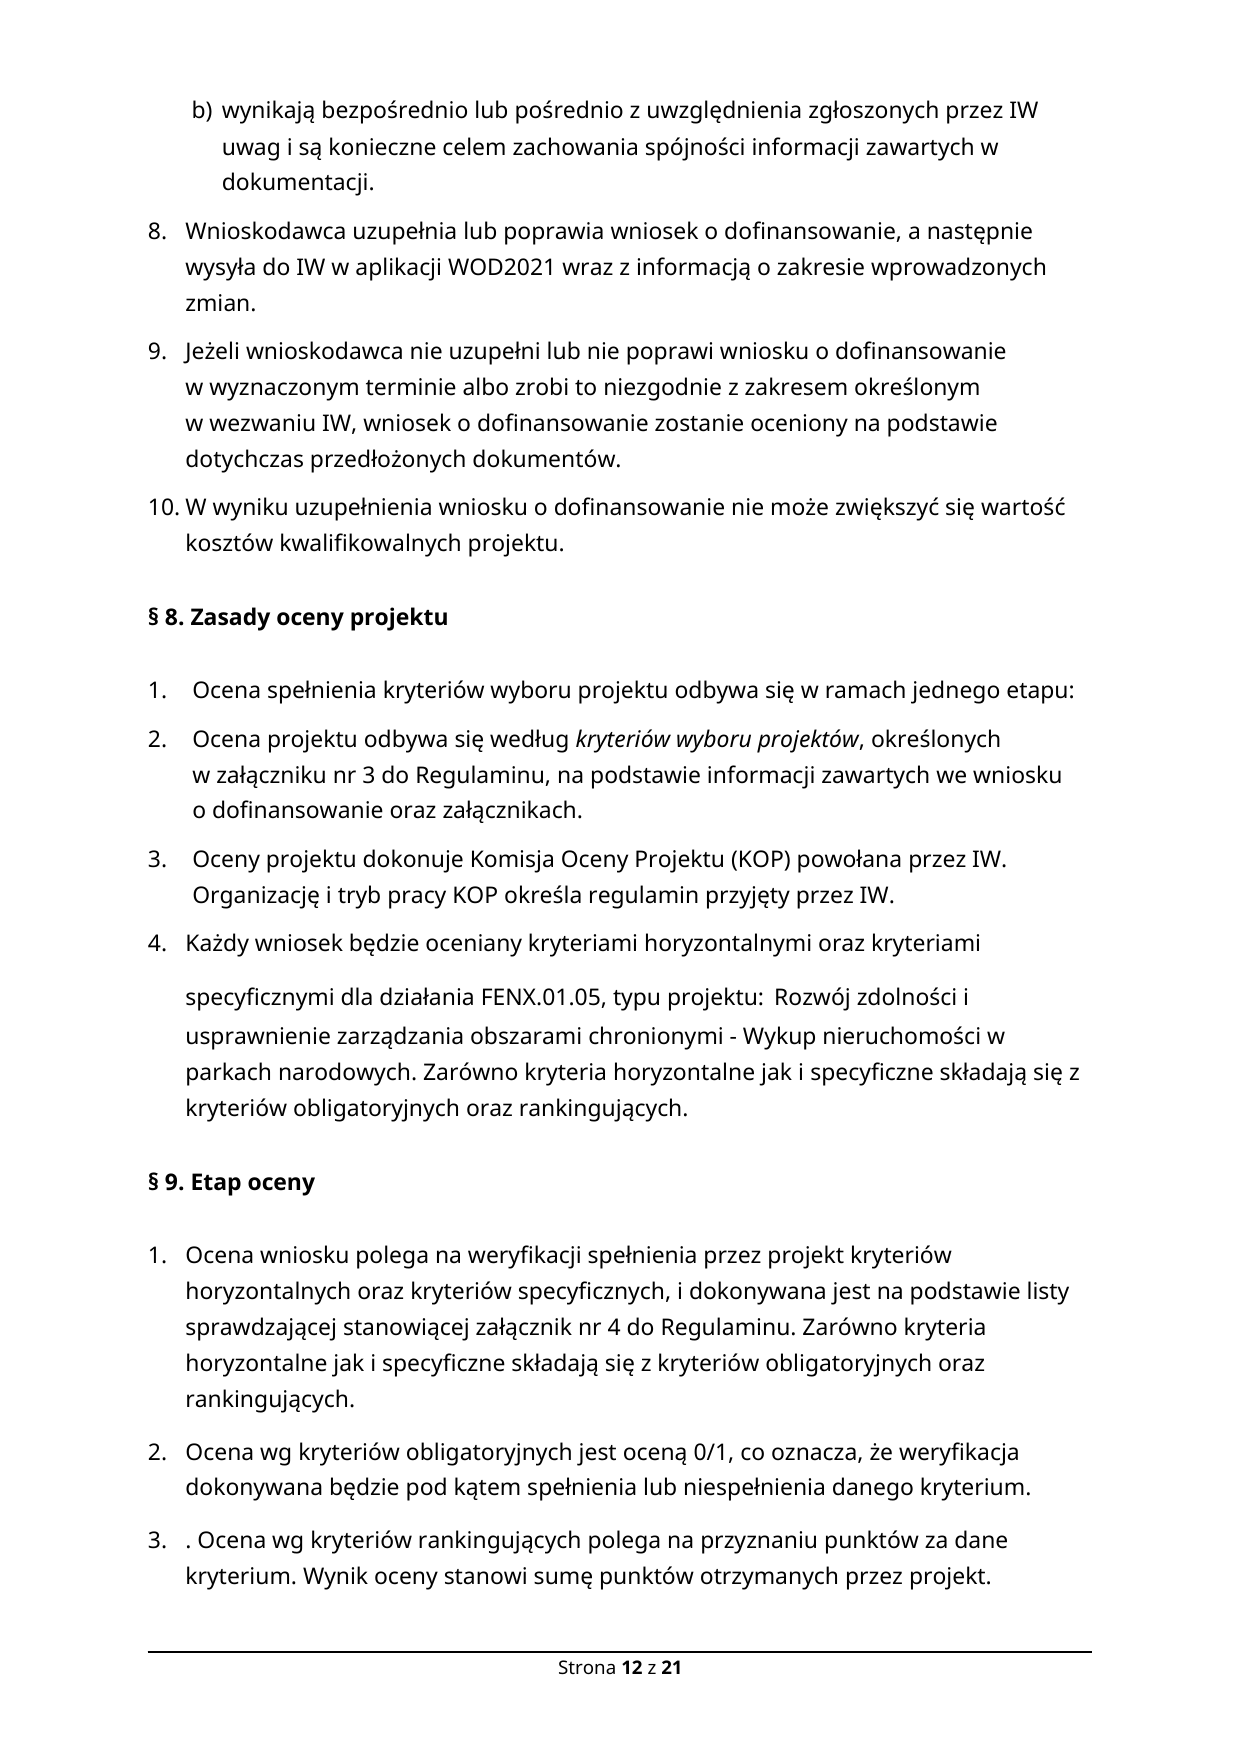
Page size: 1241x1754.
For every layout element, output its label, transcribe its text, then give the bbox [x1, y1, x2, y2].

subtitle § 8. Zasady oceny projektu [148, 601, 1092, 632]
list Wnioskodawca uzupełnia lub poprawia wniosek o dofinansowanie, a następnie wysyła do IW w aplikacji WOD2021 wraz z informacją o zakresie wprowadzonych zmian. [148, 215, 1092, 318]
list Ocena projektu odbywa się według kryteriów wyboru projektów, określonych w załączniku nr 3 do Regulaminu, na podstawie informacji zawartych we wniosku o dofinansowanie oraz załącznikach. [148, 723, 1092, 826]
list Każdy wniosek będzie oceniany kryteriami horyzontalnymi oraz kryteriami specyficznymi dla działania FENX.01.05, typu projektu: Rozwój zdolności i usprawnienie zarządzania obszarami chronionymi - Wykup nieruchomości w parkach narodowych. Zarówno kryteria horyzontalne jak i specyficzne składają się z kryteriów obligatoryjnych oraz rankingujących. [148, 927, 1092, 1123]
list Ocena wniosku polega na weryfikacji spełnienia przez projekt kryteriów horyzontalnych oraz kryteriów specyficznych, i dokonywana jest na podstawie listy sprawdzającej stanowiącej załącznik nr 4 do Regulaminu. Zarówno kryteria horyzontalne jak i specyficzne składają się z kryteriów obligatoryjnych oraz rankingujących. [148, 1239, 1092, 1414]
list Oceny projektu dokonuje Komisja Oceny Projektu (KOP) powołana przez IW. Organizację i tryb pracy KOP określa regulamin przyjęty przez IW. [148, 843, 1092, 910]
list Ocena spełnienia kryteriów wyboru projektu odbywa się w ramach jednego etapu: [148, 674, 1092, 705]
list Ocena wg kryteriów obligatoryjnych jest oceną 0/1, co oznacza, że weryfikacja dokonywana będzie pod kątem spełnienia lub niespełnienia danego kryterium. [148, 1435, 1092, 1503]
list wynikają bezpośrednio lub pośrednio z uwzględnienia zgłoszonych przez IW uwag i są konieczne celem zachowania spójności informacji zawartych w dokumentacji. [191, 94, 1092, 198]
list Jeżeli wnioskodawca nie uzupełni lub nie poprawi wniosku o dofinansowanie w wyznaczonym terminie albo zrobi to niezgodnie z zakresem określonym w wezwaniu IW, wniosek o dofinansowanie zostanie oceniony na podstawie dotychczas przedłożonych dokumentów. [148, 335, 1092, 474]
list W wyniku uzupełnienia wniosku o dofinansowanie nie może zwiększyć się wartość kosztów kwalifikowalnych projektu. [148, 491, 1092, 558]
list . Ocena wg kryteriów rankingujących polega na przyznaniu punktów za dane kryterium. Wynik oceny stanowi sumę punktów otrzymanych przez projekt. [148, 1524, 1092, 1591]
subtitle § 9. Etap oceny [148, 1166, 1092, 1197]
